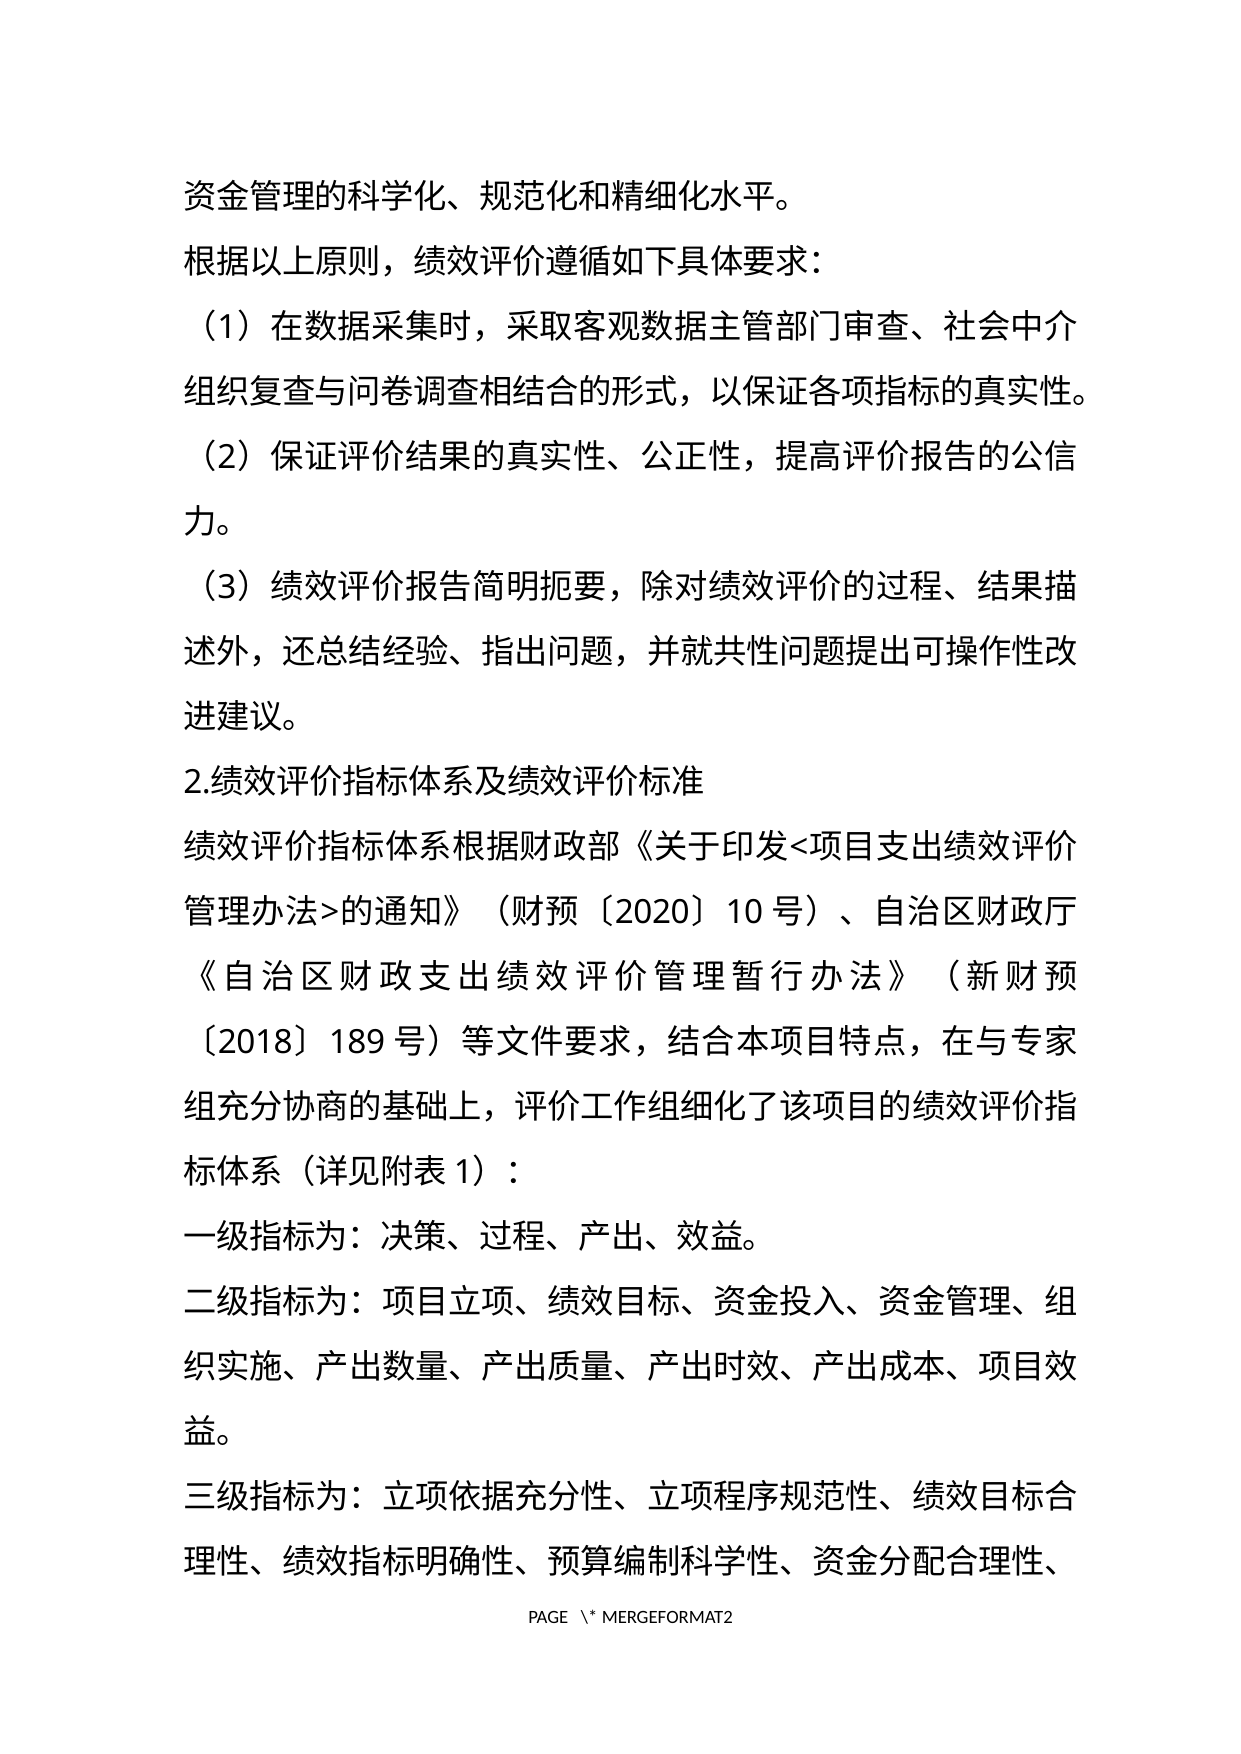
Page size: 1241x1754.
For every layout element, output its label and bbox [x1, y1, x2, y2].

text [183, 162, 1078, 1592]
